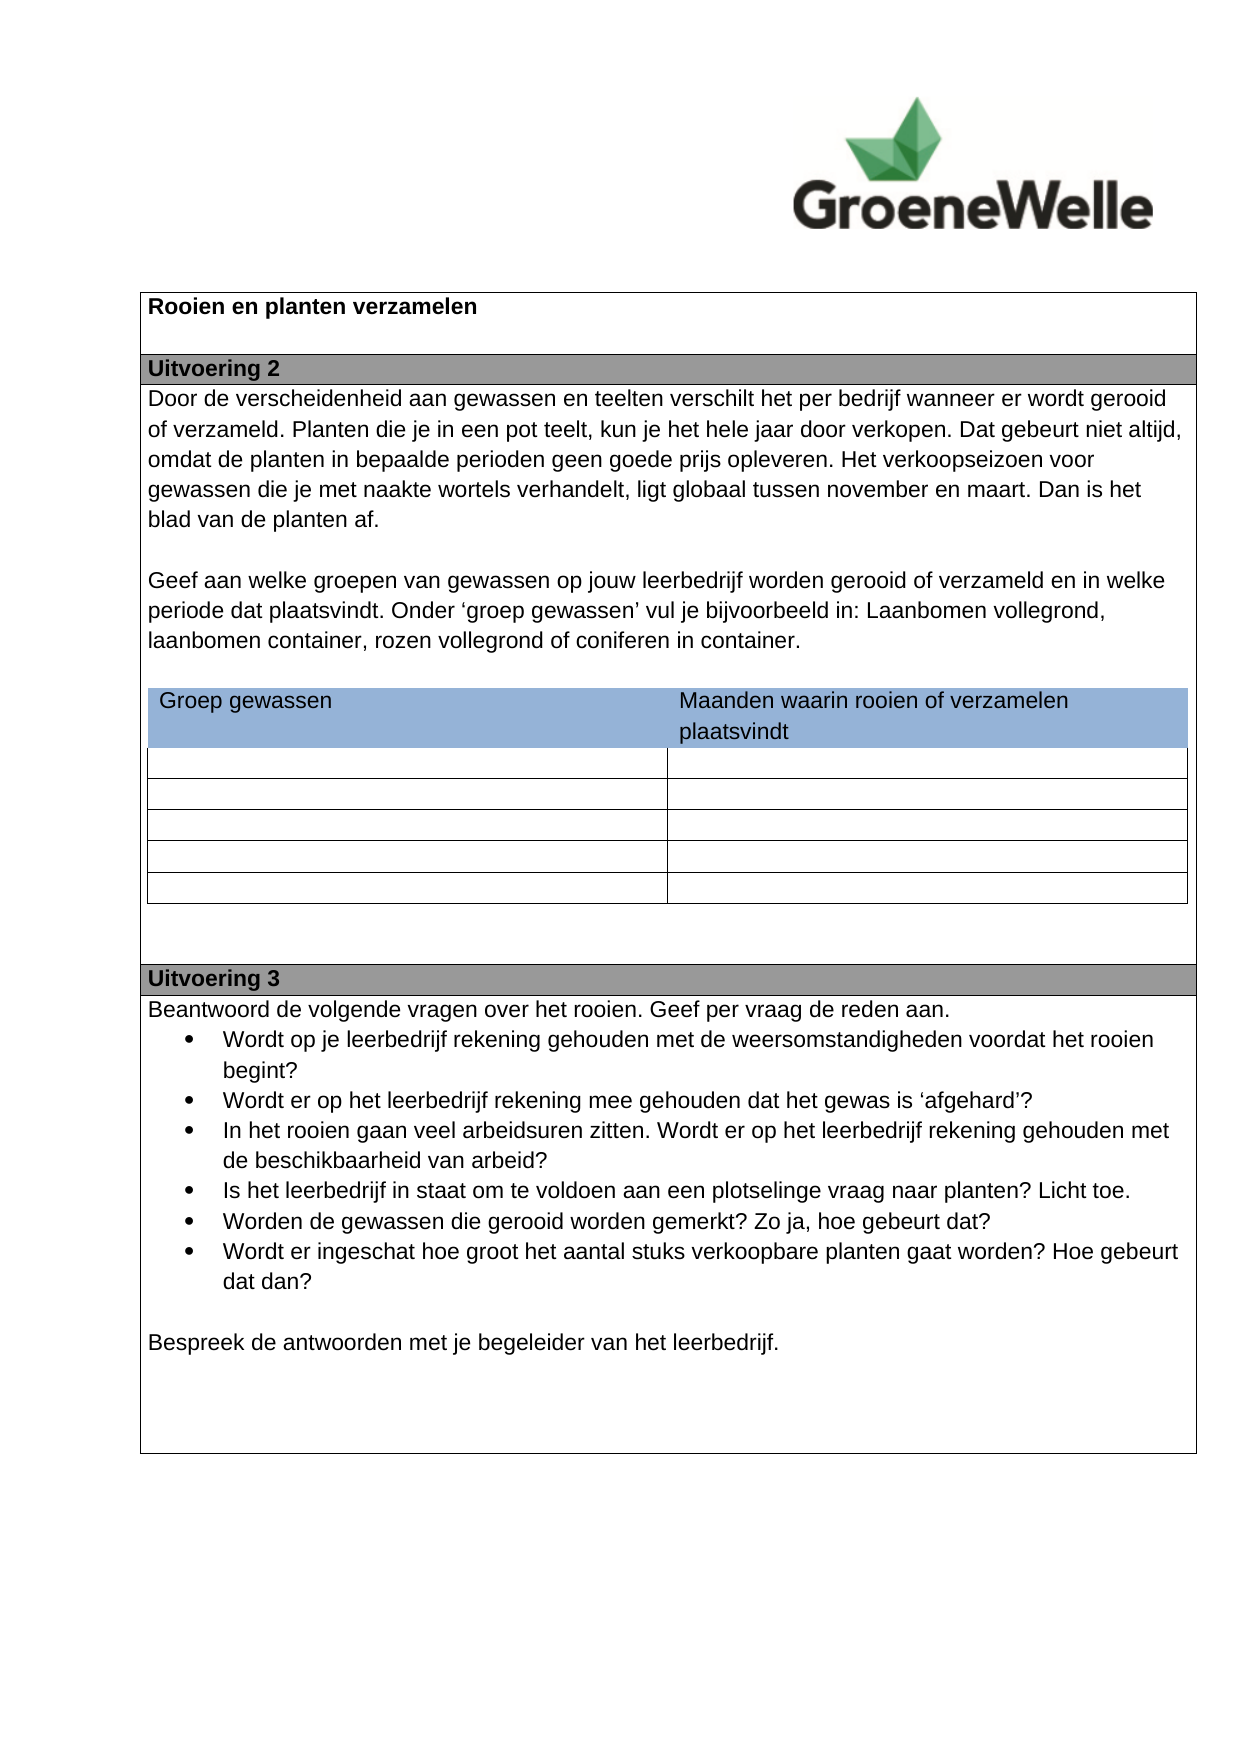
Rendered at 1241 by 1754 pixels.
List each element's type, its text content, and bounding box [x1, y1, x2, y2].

picture [786, 82, 1168, 239]
table_cell Beantwoord de volgende vragen over het rooien. Geef per vraag de reden aan. Wordt op je leerbedrijf rekening gehouden met de weersomstandigheden voordat het rooien begint? Wordt er op het leerbedrijf rekening mee gehouden dat het gewas is ‘afgehard’? In het rooien gaan veel arbeidsuren zitten. Wordt er op het leerbedrijf rekening gehouden met de beschikbaarheid van arbeid? Is het leerbedrijf in staat om te voldoen aan een plotselinge vraag naar planten? Licht toe. Worden de gewassen die gerooid worden gemerkt? Zo ja, hoe gebeurt dat? Wordt er ingeschat hoe groot het aantal stuks verkoopbare planten gaat worden? Hoe gebeurt dat dan? Bespreek de antwoorden met je begeleider van het leerbedrijf. [141, 996, 1196, 1453]
table_header Rooien en planten verzamelen [141, 293, 1196, 353]
table_cell Uitvoering 2 [141, 355, 1196, 384]
table_cell Uitvoering 3 [141, 965, 1196, 995]
table_cell Door de verscheidenheid aan gewassen en teelten verschilt het per bedrijf wanneer er wordt gerooid of verzameld. Planten die je in een pot teelt, kun je het hele jaar door verkopen. Dat gebeurt niet altijd, omdat de planten in bepaalde perioden geen goede prijs opleveren. Het verkoopseizoen voor gewassen die je met naakte wortels verhandelt, ligt globaal tussen november en maart. Dan is het blad van de planten af. Geef aan welke groepen van gewassen op jouw leerbedrijf worden gerooid of verzameld en in welke periode dat plaatsvindt. Onder ‘groep gewassen’ vul je bijvoorbeeld in: Laanbomen vollegrond, laanbomen container, rozen vollegrond of coniferen in container. [141, 385, 1196, 964]
